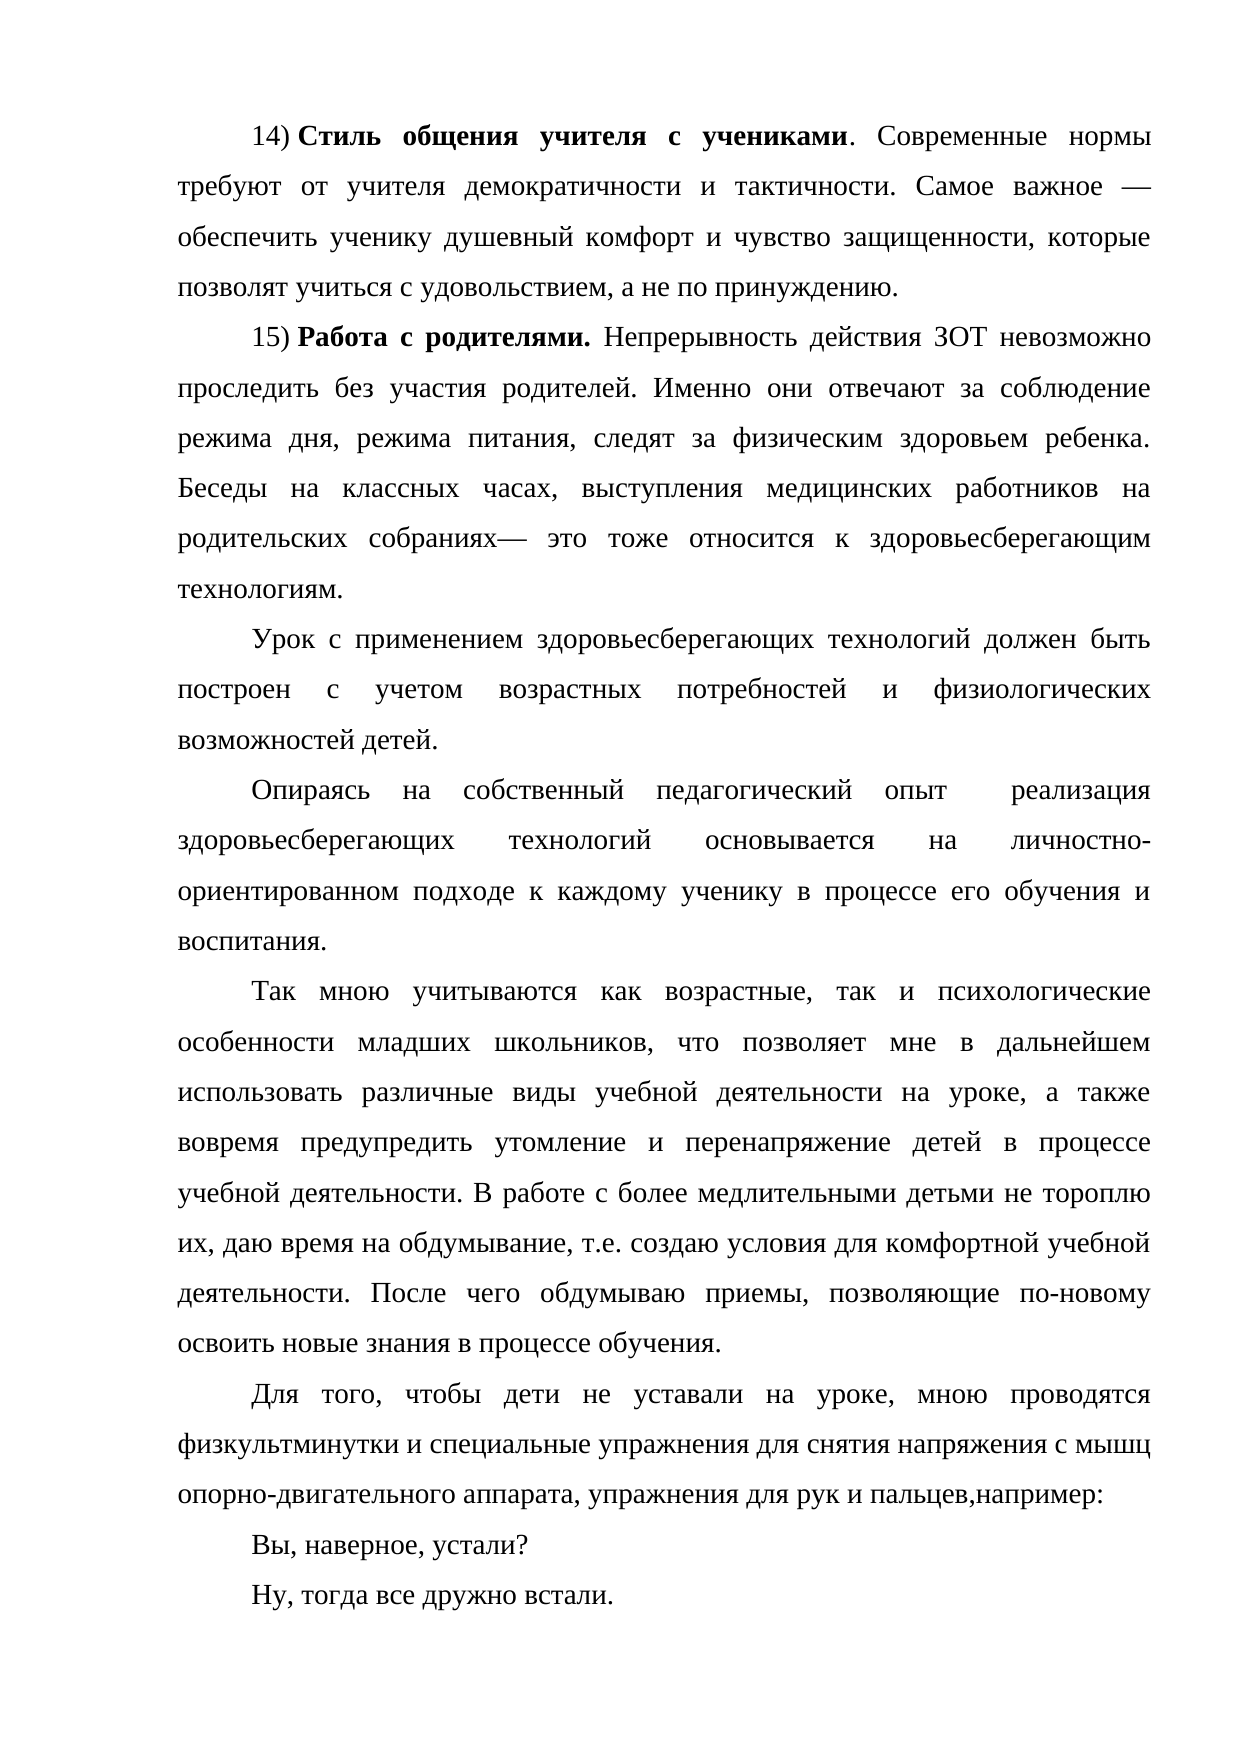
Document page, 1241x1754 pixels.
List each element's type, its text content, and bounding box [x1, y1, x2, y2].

list Стиль общения учителя с учениками. Современные нормы требуют от учителя демократичности и тактичности. Самое важное — обеспечить ученику душевный комфорт и чувство защищенности, которые позволят учиться с удовольствием, а не по принуждению. [177, 118, 1152, 303]
text Вы, наверное, устали? [177, 1527, 1152, 1560]
text Для того, чтобы дети не уставали на уроке, мною проводятся физкультминутки и специальные упражнения для снятия напряжения с мышц опорно-двигательного аппарата, упражнения для рук и пальцев,например: [177, 1376, 1152, 1510]
text Опираясь на собственный педагогический опыт реализация здоровьесберегающих технологий основывается на личностно-ориентированном подходе к каждому ученику в процессе его обучения и воспитания. [177, 772, 1152, 957]
text Урок с применением здоровьесберегающих технологий должен быть построен с учетом возрастных потребностей и физиологических возможностей детей. [177, 621, 1152, 755]
text Ну, тогда все дружно встали. [177, 1577, 1152, 1611]
text Так мною учитываются как возрастные, так и психологические особенности младших школьников, что позволяет мне в дальнейшем использовать различные виды учебной деятельности на уроке, а также вовремя предупредить утомление и перенапряжение детей в процессе учебной деятельности. В работе с более медлительными детьми не тороплю их, даю время на обдумывание, т.е. создаю условия для комфортной учебной деятельности. После чего обдумываю приемы, позволяющие по-новому освоить новые знания в процессе обучения. [177, 973, 1152, 1359]
list Работа с родителями. Непрерывность действия ЗОТ невозможно проследить без участия родителей. Именно они отвечают за соблюдение режима дня, режима питания, следят за физическим здоровьем ребенка. Беседы на классных часах, выступления медицинских работников на родительских собраниях— это тоже относится к здоровьесберегающим технологиям. [177, 319, 1152, 604]
